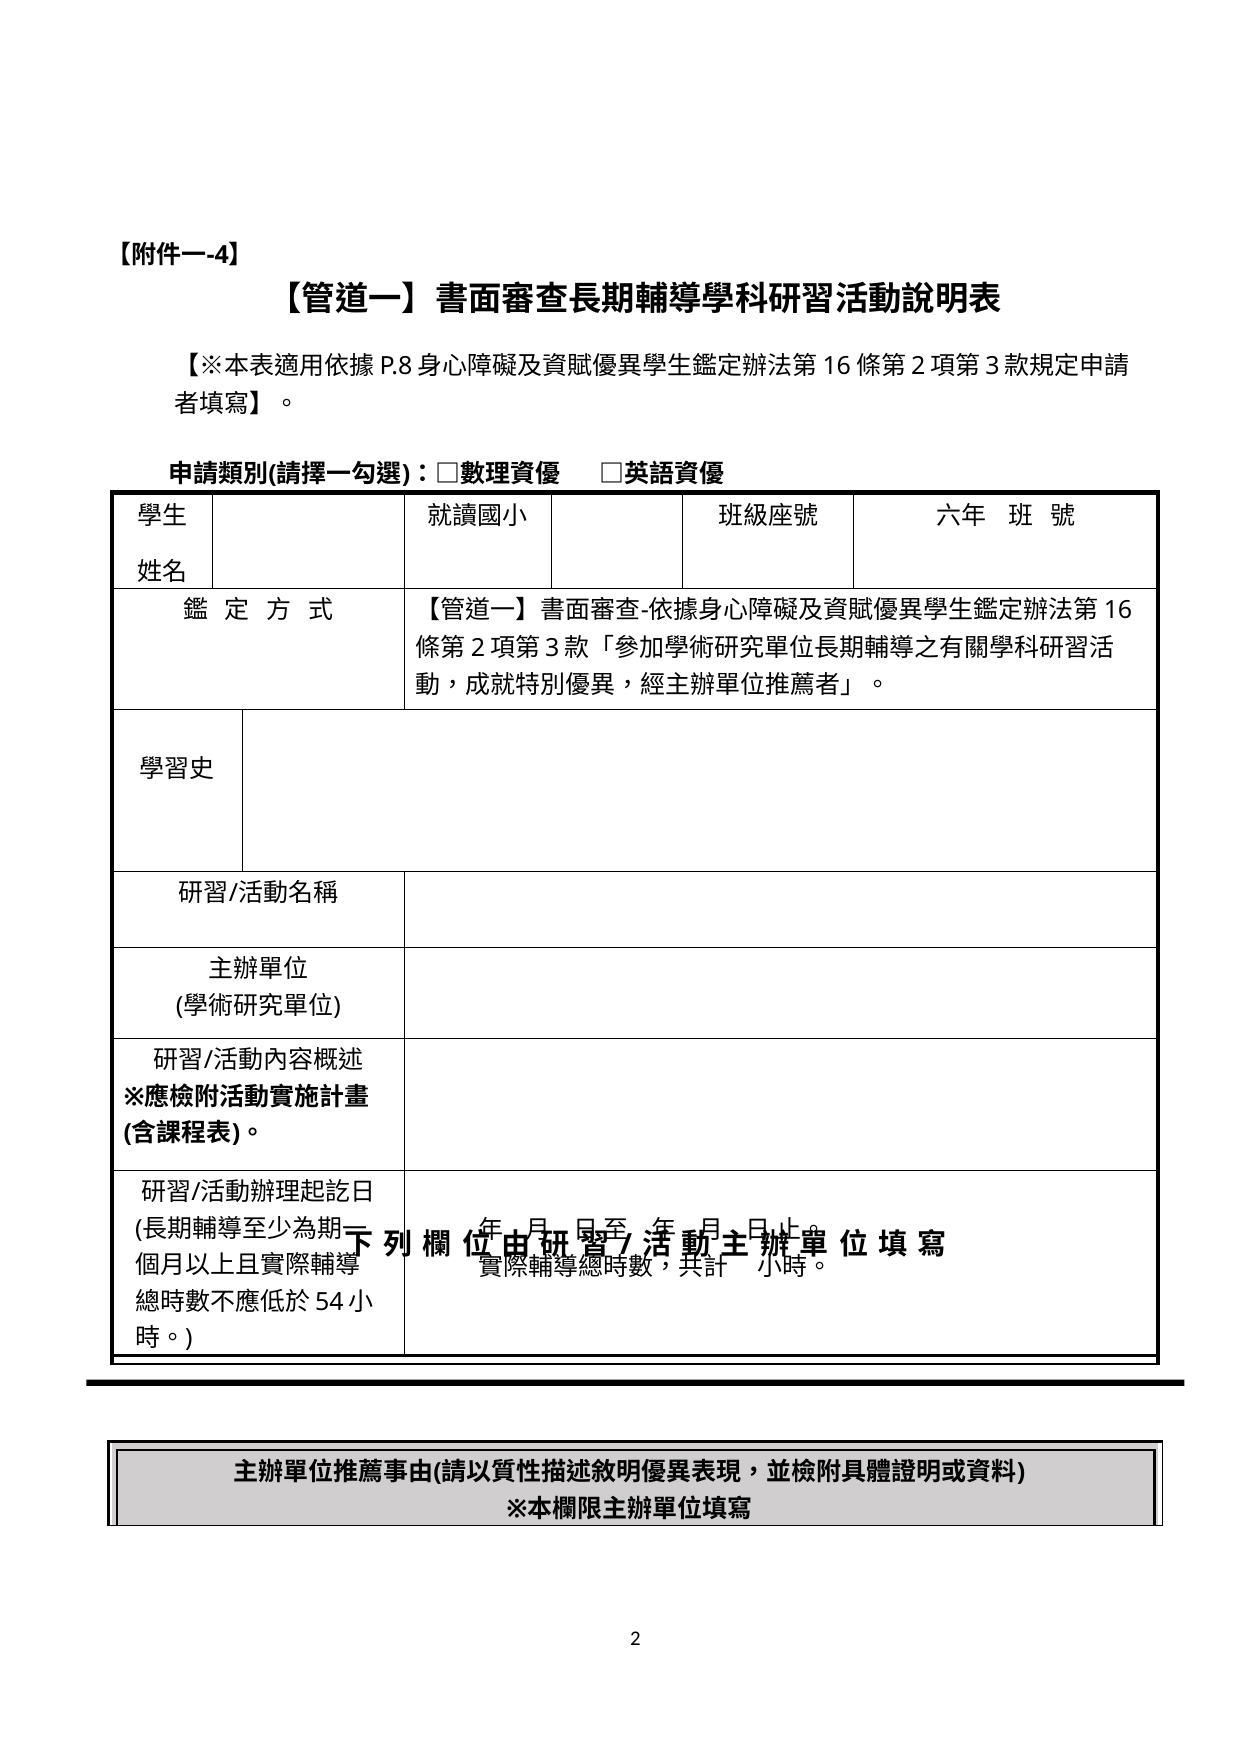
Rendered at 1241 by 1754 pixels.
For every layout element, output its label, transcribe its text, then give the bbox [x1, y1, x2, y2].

text 【※本表適用依據P.8身心障礙及資賦優異學生鑑定辦法第16條第2項第3款規定申請者填寫】。 [174, 345, 1152, 420]
table_header 學生 姓名 [114, 495, 212, 588]
table_cell 【管道一】書面審查-依據身心障礙及資賦優異學生鑑定辦法第16條第2項第3款「參加學術研究單位長期輔導之有關學科研習活動，成就特別優異，經主辦單位推薦者」。 [405, 589, 1156, 709]
text 【附件一-4】 [106, 234, 1152, 272]
table_cell [405, 872, 1156, 947]
table_cell [243, 710, 1156, 871]
table_cell 學習史 [114, 710, 242, 871]
table_header 六年 班 號 [854, 495, 1156, 588]
table_cell 研習/活動辦理起訖日 (長期輔導至少為期一個月以上且實際輔導總時數不應低於54小時。) [114, 1171, 404, 1353]
table_cell [405, 948, 1156, 1038]
table_cell 鑑 定 方 式 [114, 589, 404, 709]
table_cell [405, 1039, 1156, 1170]
table_header 就讀國小 [405, 495, 551, 588]
text 【管道一】書面審查長期輔導學科研習活動說明表 [118, 272, 1152, 320]
table_cell 研習/活動內容概述 ※應檢附活動實施計畫(含課程表)。 [114, 1039, 404, 1170]
table_cell 研習/活動名稱 [114, 872, 404, 947]
table_header 主辦單位推薦事由(請以質性描述敘明優異表現，並檢附具體證明或資料) ※本欄限主辦單位填寫 [112, 1443, 1158, 1525]
table_header [552, 495, 682, 588]
table_header 班級座號 [683, 495, 853, 588]
table_header [213, 495, 404, 588]
text 申請類別(請擇一勾選)：□數理資優 □英語資優 [118, 454, 1152, 490]
table_cell 年 月 日 至 年 月 日 止。 實際輔導總時數，共計 小時。 [405, 1171, 1156, 1353]
table_cell 主辦單位 (學術研究單位) [114, 948, 404, 1038]
